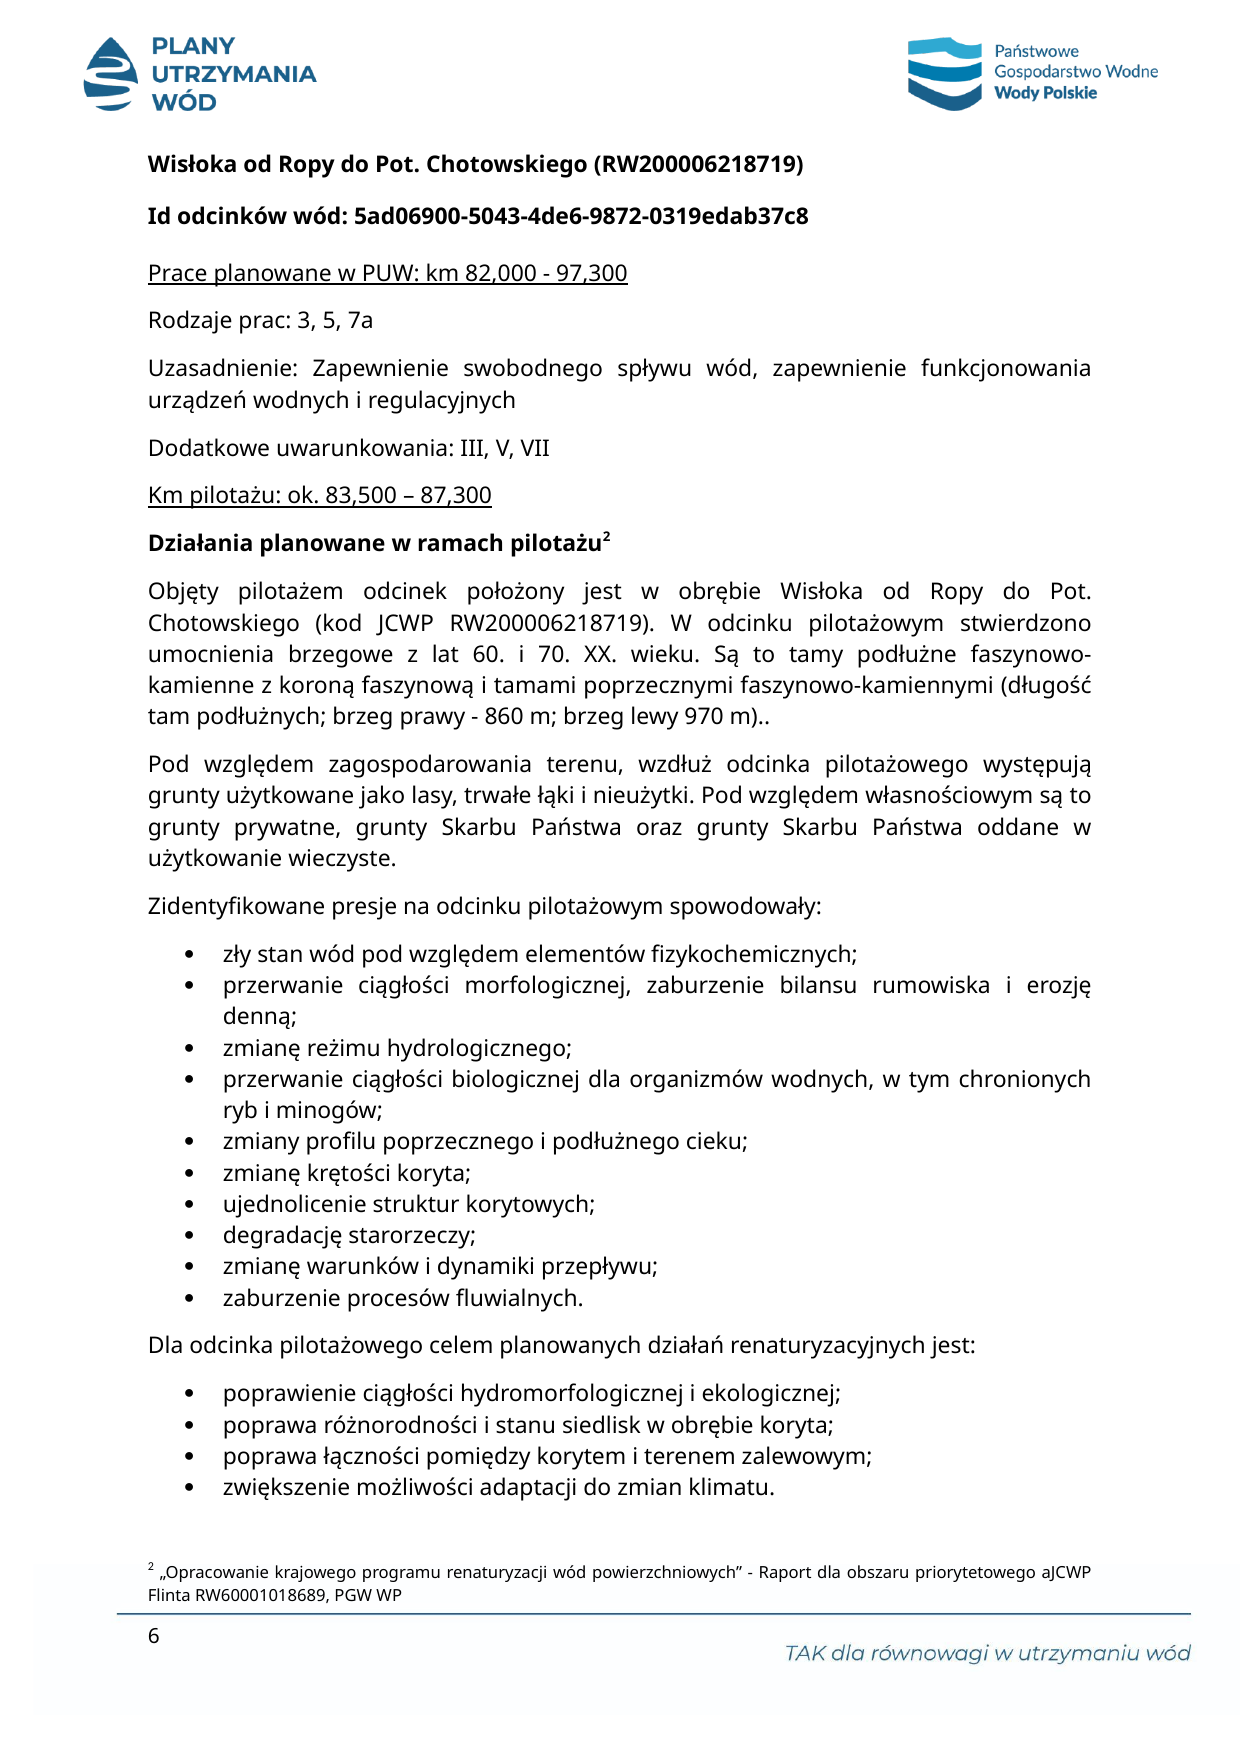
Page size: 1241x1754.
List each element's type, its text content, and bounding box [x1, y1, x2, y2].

text Rodzaje prac: 3, 5, 7a [148, 304, 1093, 336]
list degradację starorzeczy; [185, 1219, 1093, 1250]
text Km pilotażu: ok. 83,500 – 87,300 [148, 479, 1093, 511]
text Dodatkowe uwarunkowania: III, V, VII [148, 431, 1093, 463]
list przerwanie ciągłości biologicznej dla organizmów wodnych, w tym chronionych ryb i minogów; [185, 1063, 1093, 1125]
list zaburzenie procesów fluwialnych. [185, 1281, 1093, 1313]
text Zidentyfikowane presje na odcinku pilotażowym spowodowały: [148, 890, 1093, 921]
picture [0, 0, 1241, 149]
list poprawienie ciągłości hydromorfologicznej i ekologicznej; [185, 1377, 1093, 1408]
list zwiększenie możliwości adaptacji do zmian klimatu. [185, 1471, 1093, 1502]
list poprawa łączności pomiędzy korytem i terenem zalewowym; [185, 1440, 1093, 1471]
text Wisłoka od Ropy do Pot. Chotowskiego (RW200006218719) [148, 148, 1093, 179]
text Uzasadnienie: Zapewnienie swobodnego spływu wód, zapewnienie funkcjonowania urządzeń wodnych i regulacyjnych [148, 352, 1093, 415]
text Prace planowane w PUW: km 82,000 - 97,300 [148, 256, 1093, 288]
list ujednolicenie struktur korytowych; [185, 1188, 1093, 1219]
text Pod względem zagospodarowania terenu, wzdłuż odcinka pilotażowego występują grunty użytkowane jako lasy, trwałe łąki i nieużytki. Pod względem własnościowym są to grunty prywatne, grunty Skarbu Państwa oraz grunty Skarbu Państwa oddane w użytkowanie wieczyste. [148, 748, 1093, 873]
list zmianę reżimu hydrologicznego; [185, 1031, 1093, 1063]
list poprawa różnorodności i stanu siedlisk w obrębie koryta; [185, 1408, 1093, 1440]
list zły stan wód pod względem elementów fizykochemicznych; [185, 938, 1093, 969]
text Objęty pilotażem odcinek położony jest w obrębie Wisłoka od Ropy do Pot. Chotowskiego (kod JCWP RW200006218719). W odcinku pilotażowym stwierdzono umocnienia brzegowe z lat 60. i 70. XX. wieku. Są to tamy podłużne faszynowo-kamienne z koroną faszynową i tamami poprzecznymi faszynowo-kamiennymi (długość tam podłużnych; brzeg prawy - 860 m; brzeg lewy 970 m).. [148, 575, 1093, 731]
text Dla odcinka pilotażowego celem planowanych działań renaturyzacyjnych jest: [148, 1329, 1093, 1361]
picture [33, 1564, 1241, 1715]
text Działania planowane w ramach pilotażu [148, 527, 1093, 558]
list zmiany profilu poprzecznego i podłużnego cieku; [185, 1125, 1093, 1156]
list zmianę warunków i dynamiki przepływu; [185, 1250, 1093, 1281]
list zmianę krętości koryta; [185, 1156, 1093, 1188]
text Id odcinków wód: 5ad06900-5043-4de6-9872-0319edab37c8 [148, 200, 1093, 231]
list przerwanie ciągłości morfologicznej, zaburzenie bilansu rumowiska i erozję denną; [185, 969, 1093, 1031]
